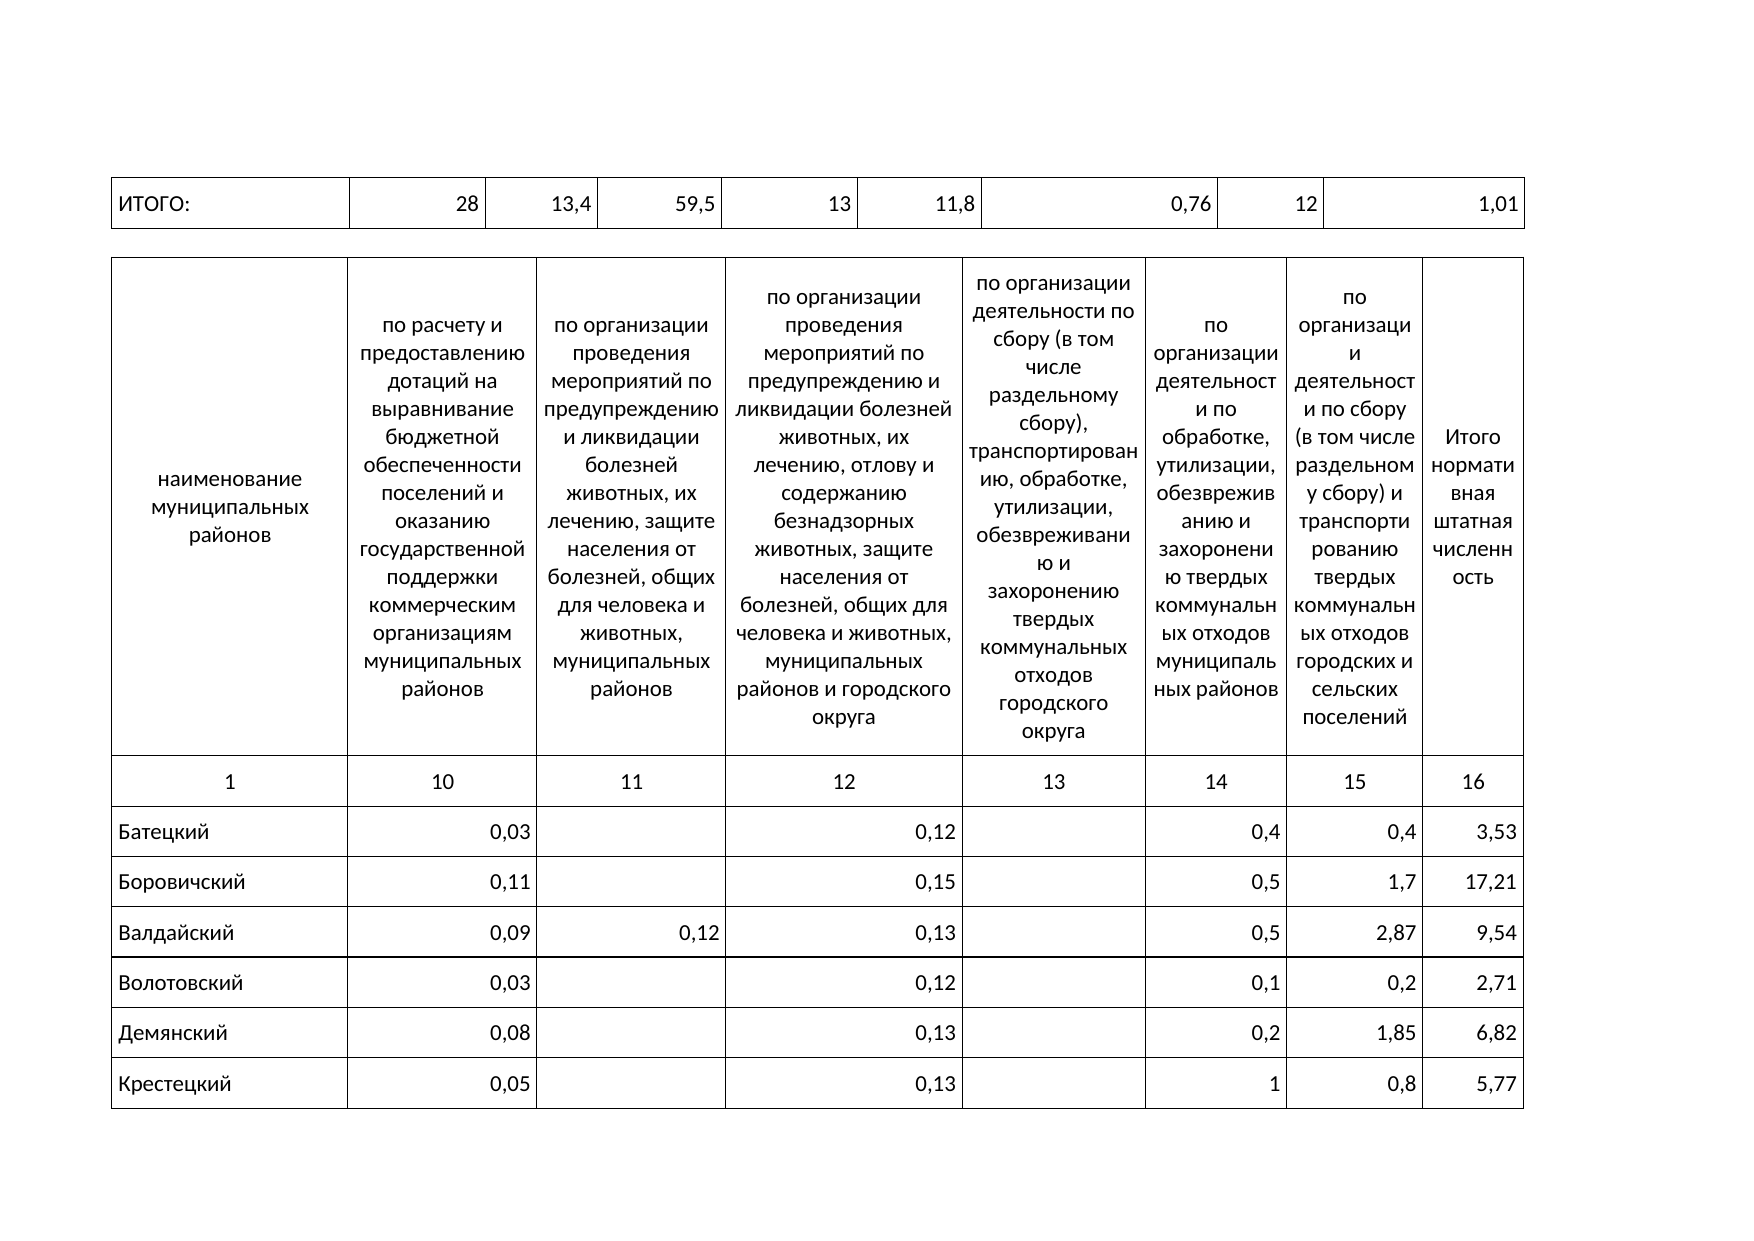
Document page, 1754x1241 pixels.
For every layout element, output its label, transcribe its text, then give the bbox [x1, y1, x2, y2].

table_header Итого нормативная штатная численность [1423, 258, 1523, 755]
table_cell 0,2 [1146, 1008, 1286, 1057]
table_cell 0,05 [348, 1058, 536, 1107]
table_cell 11 [537, 756, 725, 806]
table_cell Демянский [112, 1008, 347, 1057]
table_cell 2,71 [1423, 958, 1523, 1007]
table_cell [963, 1008, 1145, 1057]
table_cell [537, 1008, 725, 1057]
table_cell 0,13 [726, 1008, 962, 1057]
table_cell 15 [1287, 756, 1422, 806]
table_cell 0,4 [1287, 807, 1422, 856]
table_cell 0,8 [1287, 1058, 1422, 1107]
table_cell Валдайский [112, 907, 347, 956]
table_cell 0,09 [348, 907, 536, 956]
table_header по организации проведения мероприятий по предупреждению и ликвидации болезней животных, их лечению, отлову и содержанию безнадзорных животных, защите населения от болезней, общих для человека и животных, муниципальных районов и городского округа [726, 258, 962, 755]
table_cell 0,03 [348, 807, 536, 856]
table_cell [963, 958, 1145, 1007]
table_cell 12 [726, 756, 962, 806]
table_cell 1,85 [1287, 1008, 1422, 1057]
table_cell 59,5 [598, 178, 721, 227]
table_cell 0,12 [537, 907, 725, 956]
table_cell 28 [350, 178, 485, 227]
table_cell 0,13 [726, 1058, 962, 1107]
table_cell 13,4 [486, 178, 597, 227]
table_header наименование муниципальных районов [112, 258, 347, 755]
table_cell 0,4 [1146, 807, 1286, 856]
table_cell 2,87 [1287, 907, 1422, 956]
table_cell 0,08 [348, 1008, 536, 1057]
table_cell 5,77 [1423, 1058, 1523, 1107]
table_cell 0,13 [726, 907, 962, 956]
table_header по организации деятельности по обработке, утилизации, обезвреживанию и захоронению твердых коммунальных отходов муниципальных районов [1146, 258, 1286, 755]
table_cell 0,15 [726, 857, 962, 906]
table_cell 9,54 [1423, 907, 1523, 956]
table_cell [537, 1058, 725, 1107]
table_cell [963, 907, 1145, 956]
table_cell 1 [112, 756, 347, 806]
table_cell 0,12 [726, 807, 962, 856]
table_cell 12 [1218, 178, 1323, 227]
table_cell [963, 857, 1145, 906]
table_cell Волотовский [112, 958, 347, 1007]
table_cell 1,01 [1324, 178, 1524, 227]
table_cell 1,7 [1287, 857, 1422, 906]
table_cell 0,5 [1146, 857, 1286, 906]
table_cell 0,12 [726, 958, 962, 1007]
table_cell 16 [1423, 756, 1523, 806]
table_cell 0,5 [1146, 907, 1286, 956]
table_cell 13 [963, 756, 1145, 806]
table_cell 3,53 [1423, 807, 1523, 856]
table_cell [963, 807, 1145, 856]
table_cell 0,11 [348, 857, 536, 906]
table_cell 14 [1146, 756, 1286, 806]
table_cell ИТОГО: [112, 178, 349, 227]
table_cell 0,1 [1146, 958, 1286, 1007]
table_cell Крестецкий [112, 1058, 347, 1107]
table_cell [537, 857, 725, 906]
table_cell 11,8 [858, 178, 981, 227]
table_header по организации деятельности по сбору (в том числе раздельному сбору), транспортированию, обработке, утилизации, обезвреживанию и захоронению твердых коммунальных отходов городского округа [963, 258, 1145, 755]
table_cell [537, 807, 725, 856]
table_cell [537, 958, 725, 1007]
table_cell 0,76 [982, 178, 1217, 227]
table_cell 6,82 [1423, 1008, 1523, 1057]
table_header по расчету и предоставлению дотаций на выравнивание бюджетной обеспеченности поселений и оказанию государственной поддержки коммерческим организациям муниципальных районов [348, 258, 536, 755]
table_cell Батецкий [112, 807, 347, 856]
table_cell Боровичский [112, 857, 347, 906]
table_cell [963, 1058, 1145, 1107]
table_cell 1 [1146, 1058, 1286, 1107]
table_cell 17,21 [1423, 857, 1523, 906]
table_cell 0,03 [348, 958, 536, 1007]
table_header по организации проведения мероприятий по предупреждению и ликвидации болезней животных, их лечению, защите населения от болезней, общих для человека и животных, муниципальных районов [537, 258, 725, 755]
table_header по организации деятельности по сбору (в том числе раздельному сбору) и транспортированию твердых коммунальных отходов городских и сельских поселений [1287, 258, 1422, 755]
table_cell 10 [348, 756, 536, 806]
table_cell 0,2 [1287, 958, 1422, 1007]
table_cell 13 [722, 178, 857, 227]
